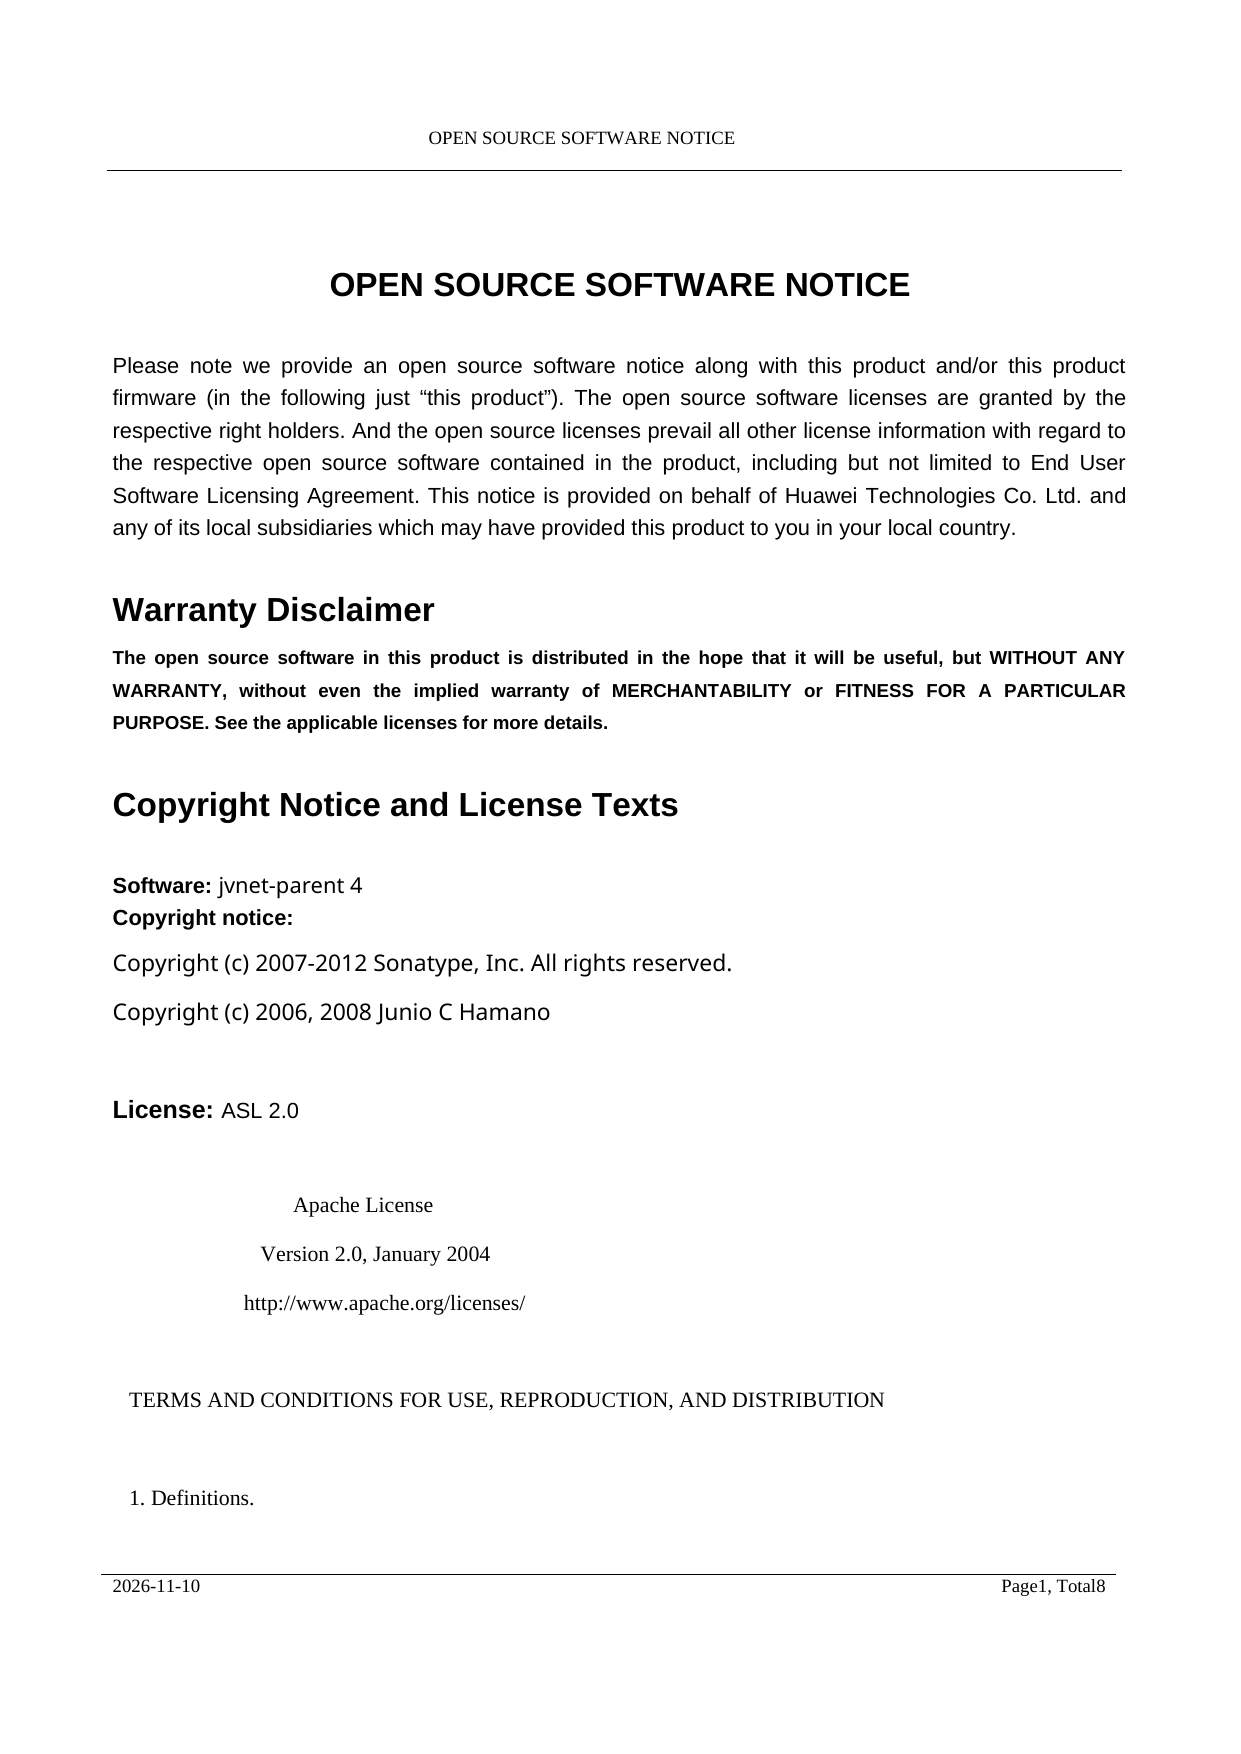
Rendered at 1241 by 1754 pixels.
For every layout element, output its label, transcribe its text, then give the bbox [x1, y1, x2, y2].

text Copyright Notice and License Texts [112, 771, 1128, 836]
text Software: jvnet-parent 4 [112, 869, 1128, 901]
text The open source software in this product is distributed in the hope that it will be useful, but WITHOUT ANY WARRANTY, without even the implied warranty of MERCHANTABILITY or FITNESS FOR A PARTICULAR PURPOSE. See the applicable licenses for more details. [112, 641, 1128, 739]
text Copyright notice: [112, 901, 1128, 934]
text Copyright (c) 2007-2012 Sonatype, Inc. All rights reserved. Copyright (c) 2006, 2008 Junio C Hamano [112, 947, 1128, 1077]
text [112, 1140, 1128, 1513]
text Please note we provide an open source software notice along with this product and/or this product firmware (in the following just “this product”). The open source software licenses are granted by the respective right holders. And the open source licenses prevail all other license information with regard to the respective open source software contained in the product, including but not limited to End User Software Licensing Agreement. This notice is provided on behalf of Huawei Technologies Co. Ltd. and any of its local subsidiaries which may have provided this product to you in your local country. [112, 349, 1128, 544]
text OPEN SOURCE SOFTWARE NOTICE [112, 251, 1128, 316]
text License: ASL 2.0 [112, 1093, 1128, 1125]
text Warranty Disclaimer [112, 576, 1128, 641]
